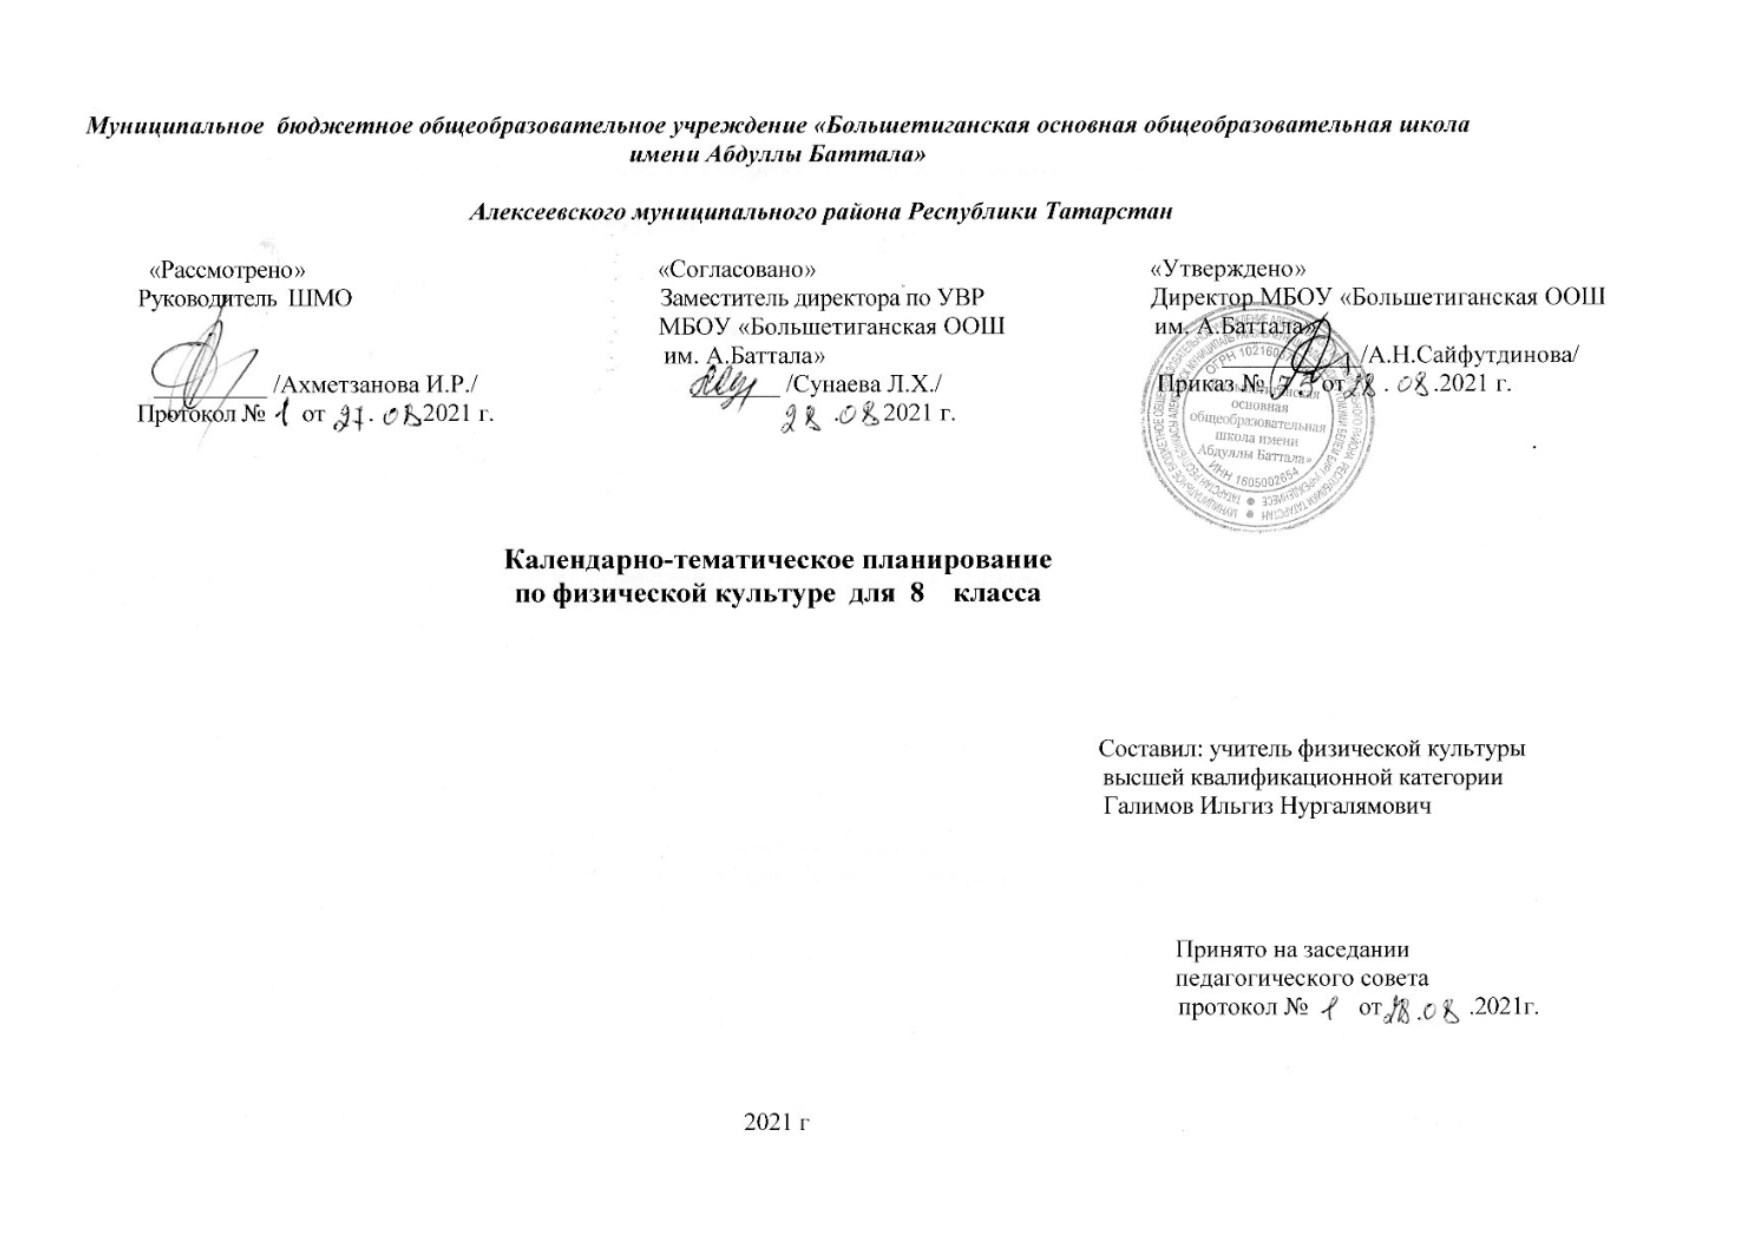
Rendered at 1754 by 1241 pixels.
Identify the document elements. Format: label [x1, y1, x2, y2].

picture [78, 108, 1610, 1134]
